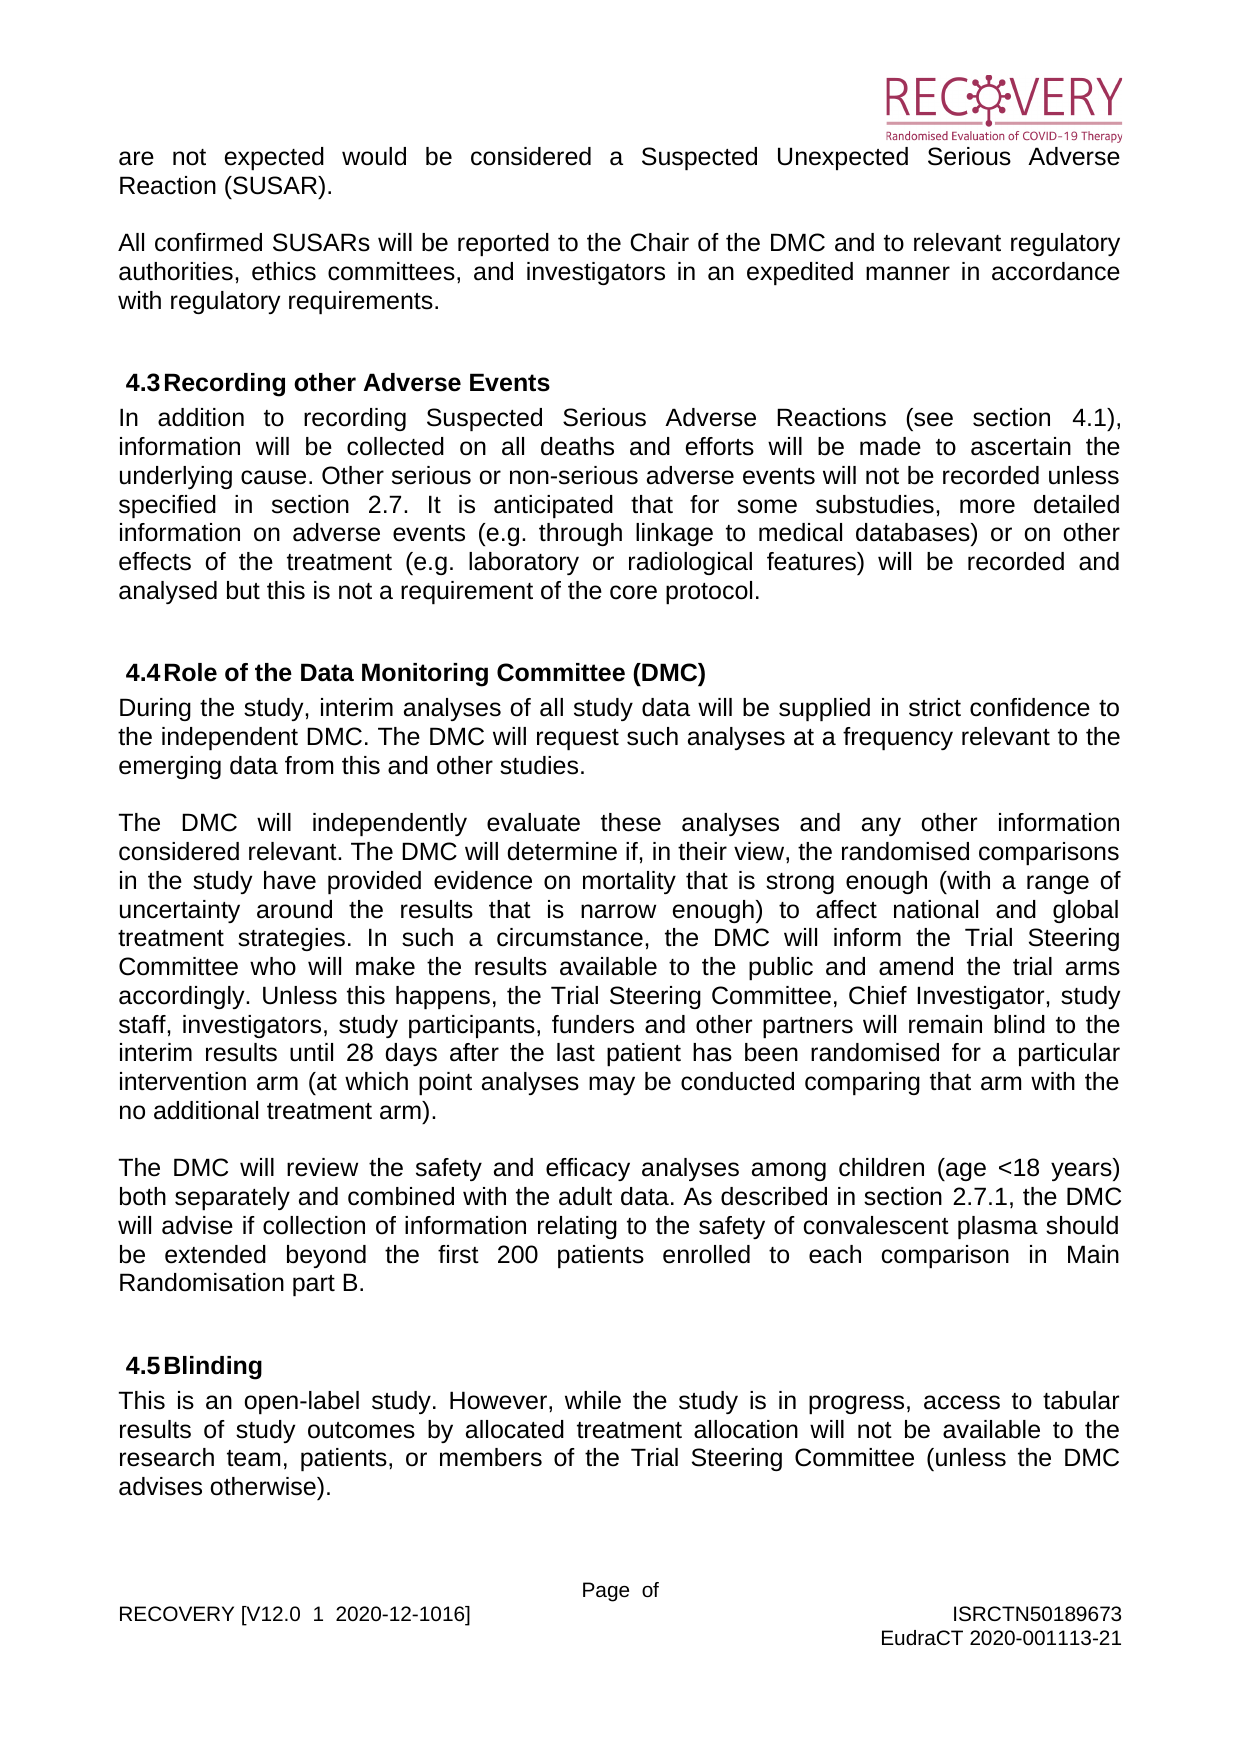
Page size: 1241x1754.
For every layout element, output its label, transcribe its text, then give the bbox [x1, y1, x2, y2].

subtitle Blinding [126, 1351, 1122, 1380]
text The DMC will review the safety and efficacy analyses among children (age <18 years) both separately and combined with the adult data. As described in section 2.7.1, the DMC will advise if collection of information relating to the safety of convalescent plasma should be extended beyond the first 200 patients enrolled to each comparison in Main Randomisation part B. [118, 1153, 1122, 1297]
text All confirmed SUSARs will be reported to the Chair of the DMC and to relevant regulatory authorities, ethics committees, and investigators in an expedited manner in accordance with regulatory requirements. [118, 228, 1122, 315]
text This is an open-label study. However, while the study is in progress, access to tabular results of study outcomes by allocated treatment allocation will not be available to the research team, patients, or members of the Trial Steering Committee (unless the DMC advises otherwise). [118, 1386, 1122, 1501]
subtitle Role of the Data Monitoring Committee (DMC) [126, 658, 1122, 687]
text During the study, interim analyses of all study data will be supplied in strict confidence to the independent DMC. The DMC will request such analyses at a frequency relevant to the emerging data from this and other studies. [118, 693, 1122, 780]
picture [886, 75, 1123, 143]
subtitle Recording other Adverse Events [126, 368, 1122, 397]
text The DMC will independently evaluate these analyses and any other information considered relevant. The DMC will determine if, in their view, the randomised comparisons in the study have provided evidence on mortality that is strong enough (with a range of uncertainty around the results that is narrow enough) to affect national and global treatment strategies. In such a circumstance, the DMC will inform the Trial Steering Committee who will make the results available to the public and amend the trial arms accordingly. Unless this happens, the Trial Steering Committee, Chief Investigator, study staff, investigators, study participants, funders and other partners will remain blind to the interim results until 28 days after the last patient has been randomised for a particular intervention arm (at which point analyses may be conducted comparing that arm with the no additional treatment arm). [118, 808, 1122, 1125]
text In addition to recording Suspected Serious Adverse Reactions (see section 4.1), information will be collected on all deaths and efforts will be made to ascertain the underlying cause. Other serious or non-serious adverse events will not be recorded unless specified in section 2.7. It is anticipated that for some substudies, more detailed information on adverse events (e.g. through linkage to medical databases) or on other effects of the treatment (e.g. laboratory or radiological features) will be recorded and analysed but this is not a requirement of the core protocol. [118, 403, 1122, 605]
